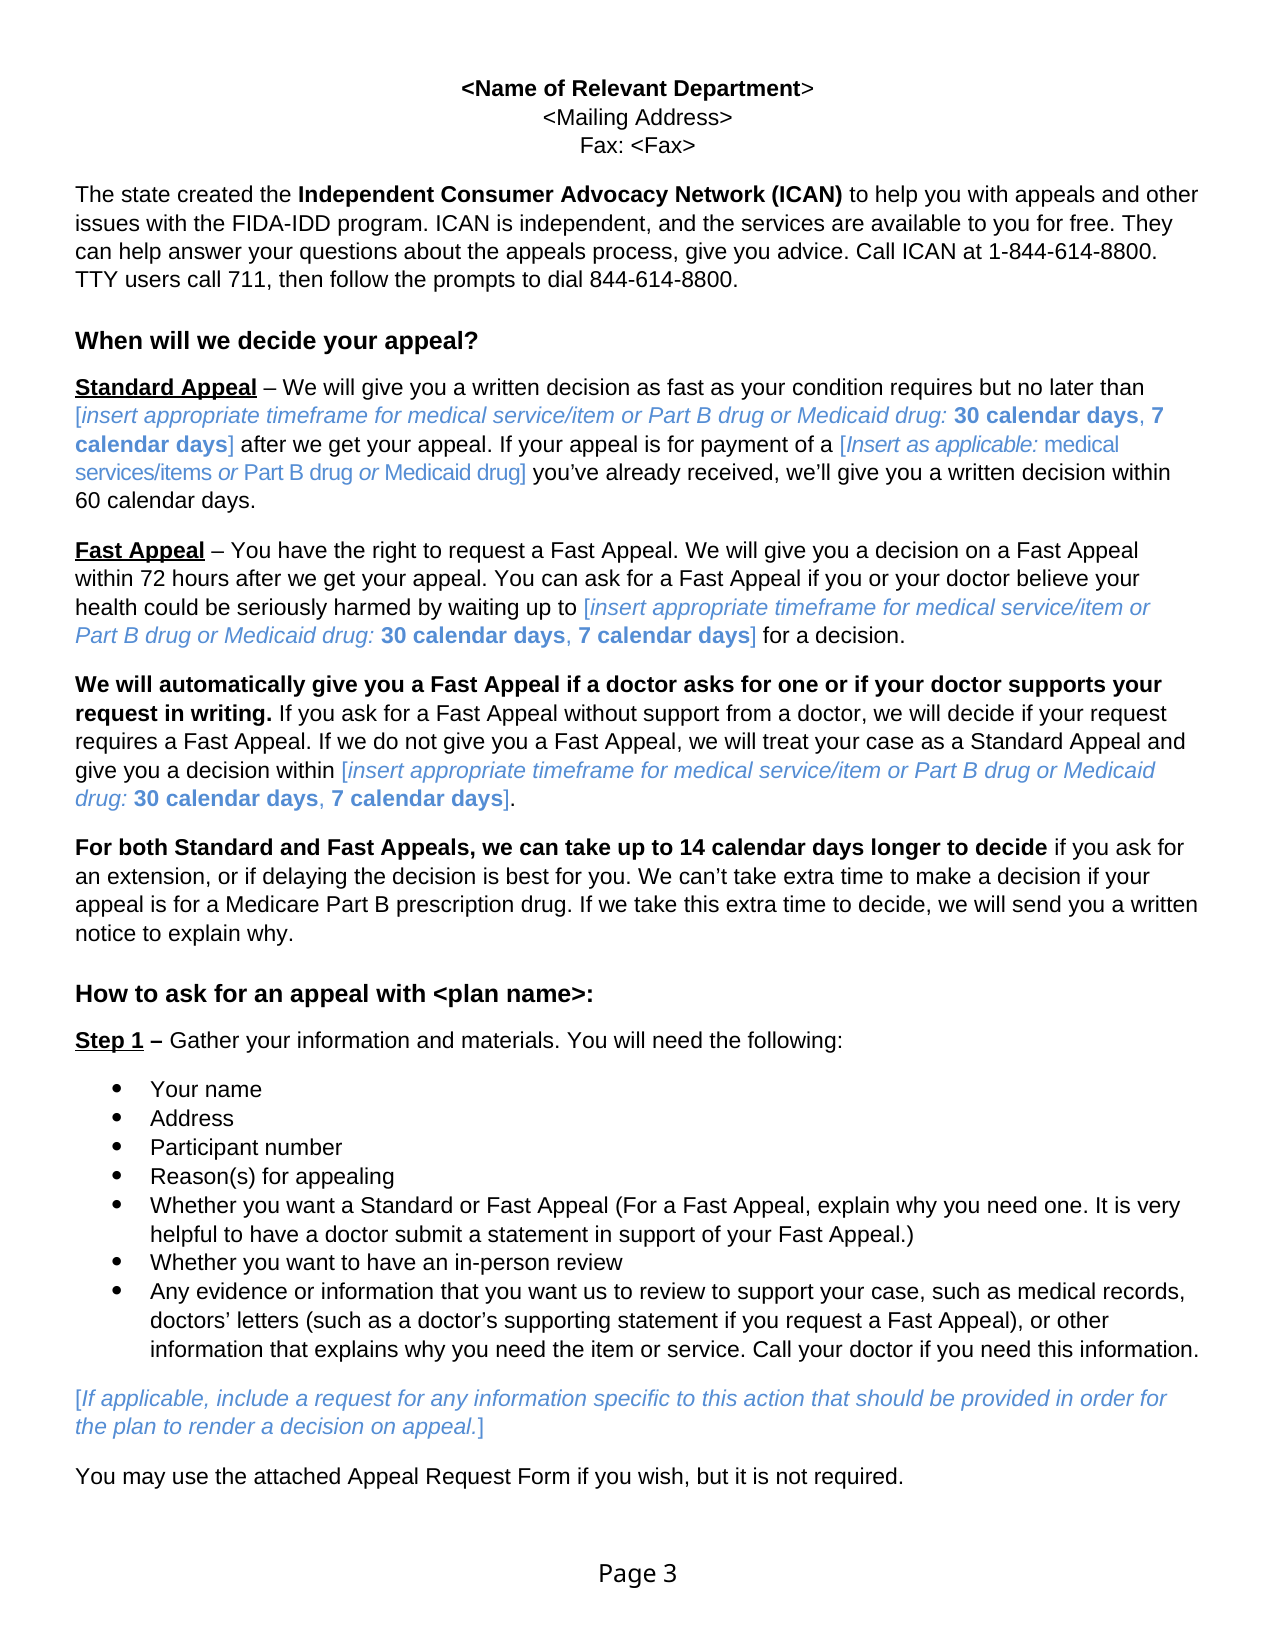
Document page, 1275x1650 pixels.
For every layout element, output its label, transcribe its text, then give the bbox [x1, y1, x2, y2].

text Standard Appeal – We will give you a written decision as fast as your condition requires but no later than [insert appropriate timeframe for medical service/item or Part B drug or Medicaid drug: 30 calendar days, 7 calendar days] after we get your appeal. If your appeal is for payment of a [Insert as applicable: medical services/items or Part B drug or Medicaid drug] you’ve already received, we’ll give you a written decision within 60 calendar days. [75, 374, 1200, 514]
text Reason(s) for appealing [112, 1163, 1200, 1190]
text How to ask for an appeal with <plan name>: [75, 979, 1200, 1008]
text You may use the attached Appeal Request Form if you wish, but it is not required. [75, 1463, 1200, 1489]
text Fast Appeal – You have the right to request a Fast Appeal. We will give you a decision on a Fast Appeal within 72 hours after we get your appeal. You can ask for a Fast Appeal if you or your doctor believe your health could be seriously harmed by waiting up to [insert appropriate timeframe for medical service/item or Part B drug or Medicaid drug: 30 calendar days, 7 calendar days] for a decision. [75, 537, 1200, 648]
text <Mailing Address> [75, 103, 1200, 130]
text Any evidence or information that you want us to review to support your case, such as medical records, doctors’ letters (such as a doctor’s supporting statement if you request a Fast Appeal), or other information that explains why you need the item or service. Call your doctor if you need this information. [112, 1278, 1200, 1362]
text For both Standard and Fast Appeals, we can take up to 14 calendar days longer to decide if you ask for an extension, or if delaying the decision is best for you. We can’t take extra time to make a decision if your appeal is for a Medicare Part B prescription drug. If we take this extra time to decide, we will send you a written notice to explain why. [75, 834, 1200, 946]
list [If applicable, include a request for any information specific to this action that should be provided in order for the plan to render a decision on appeal.] [75, 1385, 1200, 1440]
text Fax: <Fax> [75, 132, 1200, 158]
text Participant number [112, 1134, 1200, 1161]
text Your name [112, 1076, 1200, 1103]
text <Name of Relevant Department> [75, 75, 1200, 101]
text Whether you want a Standard or Fast Appeal (For a Fast Appeal, explain why you need one. It is very helpful to have a doctor submit a statement in support of your Fast Appeal.) [112, 1192, 1200, 1247]
text Whether you want to have an in-person review [112, 1249, 1200, 1276]
text Address [112, 1105, 1200, 1132]
text When will we decide your appeal? [75, 326, 1200, 355]
text We will automatically give you a Fast Appeal if a doctor asks for one or if your doctor supports your request in writing. If you ask for a Fast Appeal without support from a doctor, we will decide if your request requires a Fast Appeal. If we do not give you a Fast Appeal, we will treat your case as a Standard Appeal and give you a decision within [insert appropriate timeframe for medical service/item or Part B drug or Medicaid drug: 30 calendar days, 7 calendar days]. [75, 671, 1200, 811]
text The state created the Independent Consumer Advocacy Network (ICAN) to help you with appeals and other issues with the FIDA-IDD program. ICAN is independent, and the services are available to you for free. They can help answer your questions about the appeals process, give you advice. Call ICAN at 1-844-614-8800. TTY users call 711, then follow the prompts to dial 844-614-8800. [75, 181, 1200, 293]
text Step 1 – Gather your information and materials. You will need the following: [75, 1027, 1200, 1053]
